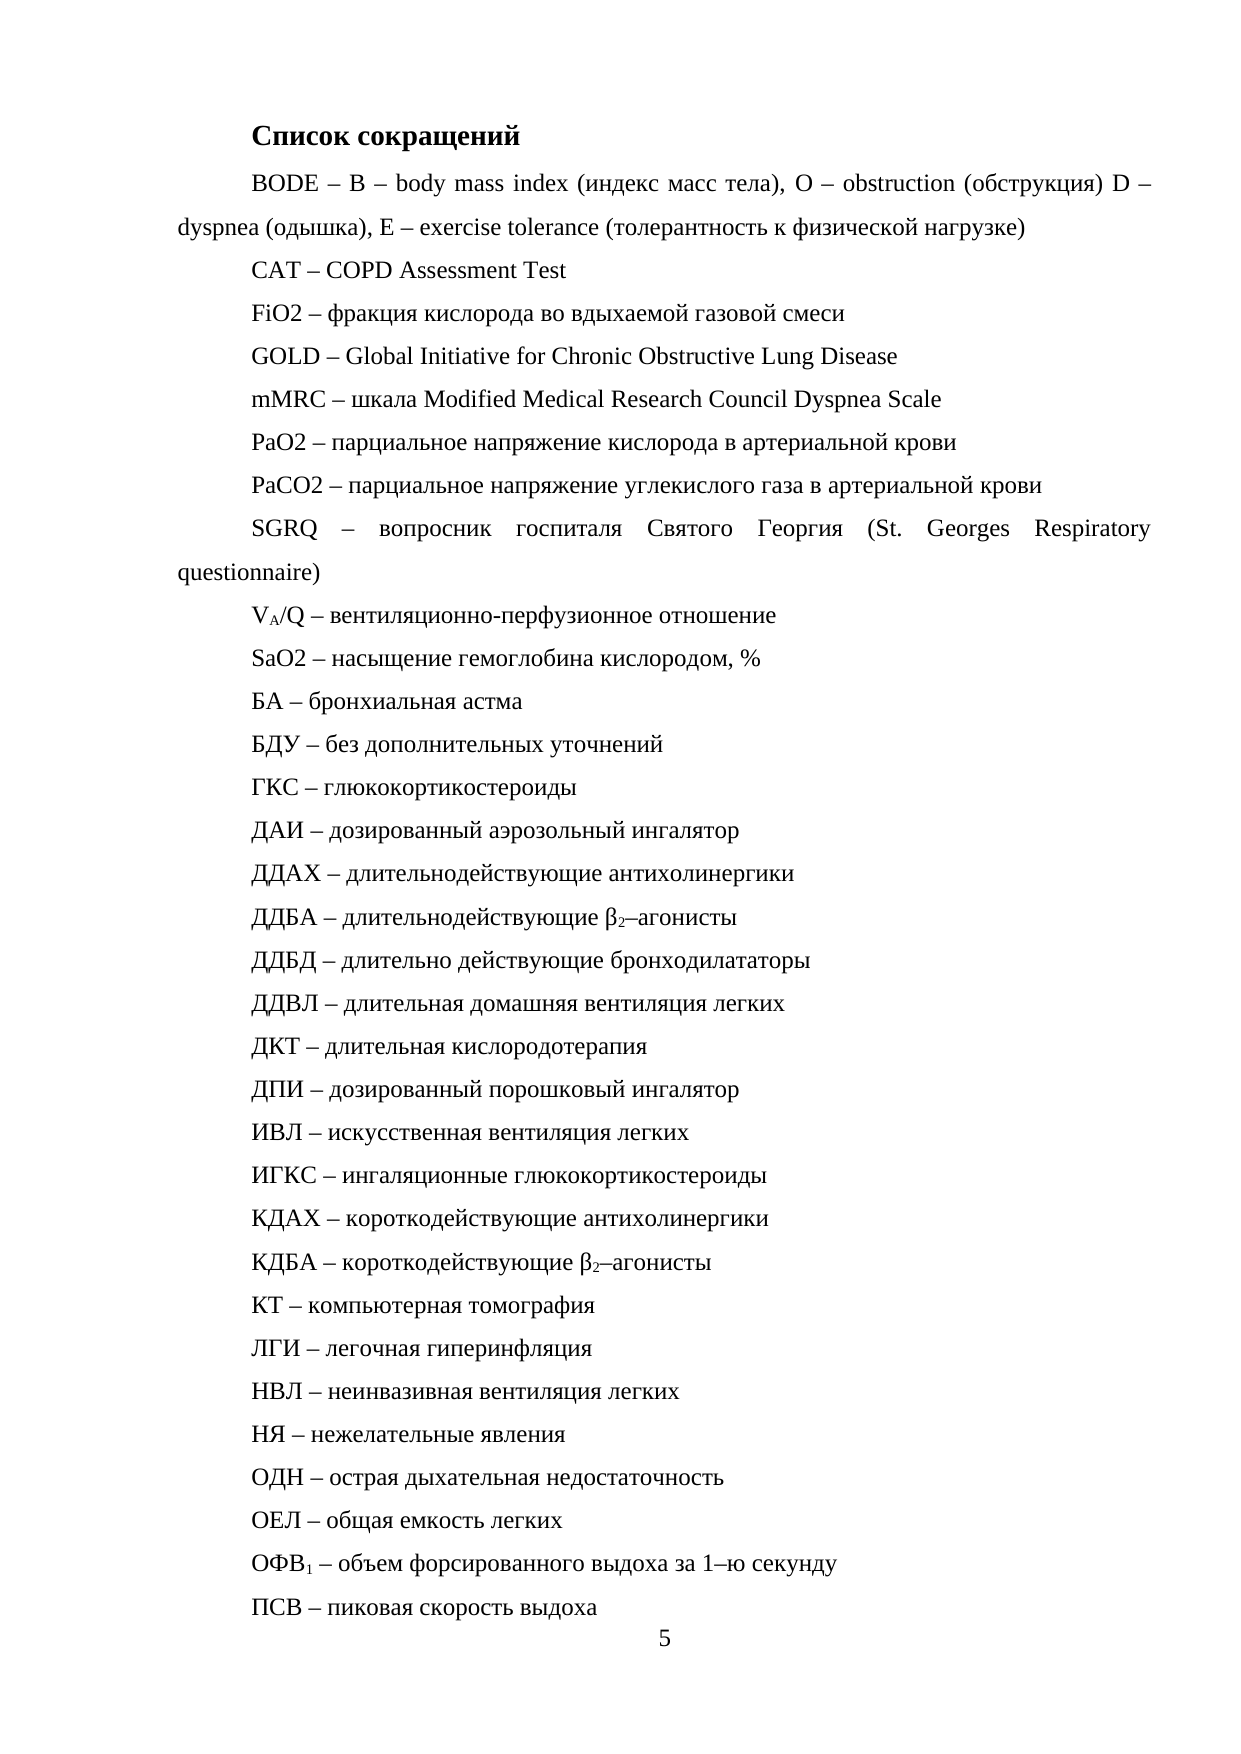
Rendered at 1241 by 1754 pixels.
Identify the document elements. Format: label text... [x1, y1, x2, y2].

text НВЛ – неинвазивная вентиляция легких [177, 1376, 1152, 1405]
text VA/Q – вентиляционно-перфузионное отношение [177, 600, 1152, 628]
text mMRC – шкала Modified Medical Research Council Dyspnea Scale [177, 384, 1152, 413]
text FiO2 – фракция кислорода во вдыхаемой газовой смеси [177, 298, 1152, 327]
text ОФВ1 – объем форсированного выдоха за 1–ю секунду [177, 1548, 1152, 1577]
text КДАХ – короткодействующие антихолинергики [177, 1203, 1152, 1232]
text НЯ – нежелательные явления [177, 1419, 1152, 1448]
text CAT – COPD Assessment Test [177, 255, 1152, 283]
text ОДН – острая дыхательная недостаточность [177, 1462, 1152, 1491]
text ЛГИ – легочная гиперинфляция [177, 1333, 1152, 1362]
text ДДБА – длительнодействующие β2–агонисты [177, 902, 1152, 930]
text SаO2 – насыщение гемоглобина кислородом, % [177, 643, 1152, 672]
text ОЕЛ – общая емкость легких [177, 1505, 1152, 1534]
text BODE – B – body mass index (индекс масс тела), O – obstruction (обструкция) D – dyspnea (одышка), E – exercise tolerance (толерантность к физической нагрузке) [177, 168, 1152, 240]
text КДБА – короткодействующие β2–агонисты [177, 1247, 1152, 1275]
subtitle Список сокращений [177, 118, 1152, 152]
text ДДВЛ – длительная домашняя вентиляция легких [177, 988, 1152, 1017]
text БА – бронхиальная астма [177, 686, 1152, 715]
text ИВЛ – искусственная вентиляция легких [177, 1117, 1152, 1146]
text БДУ – без дополнительных уточнений [177, 729, 1152, 758]
text ДПИ – дозированный порошковый ингалятор [177, 1074, 1152, 1103]
text ДКТ – длительная кислородотерапия [177, 1031, 1152, 1060]
text ГКС – глюкокортикостероиды [177, 772, 1152, 801]
text ИГКС – ингаляционные глюкокортикостероиды [177, 1160, 1152, 1189]
text PaO2 – парциальное напряжение кислорода в артериальной крови [177, 427, 1152, 456]
text ДДБД – длительно действующие бронходилататоры [177, 945, 1152, 973]
text PaСO2 – парциальное напряжение углекислого газа в артериальной крови [177, 470, 1152, 499]
text ДАИ – дозированный аэрозольный ингалятор [177, 815, 1152, 844]
text ПСВ – пиковая скорость выдоха [177, 1592, 1152, 1620]
text GOLD – Global Initiative for Chronic Obstructive Lung Disease [177, 341, 1152, 370]
text ДДАХ – длительнодействующие антихолинергики [177, 858, 1152, 887]
text SGRQ – вопросник госпиталя Святого Георгия (St. Georges Respiratory questionnaire) [177, 513, 1152, 585]
text КТ – компьютерная томография [177, 1290, 1152, 1318]
